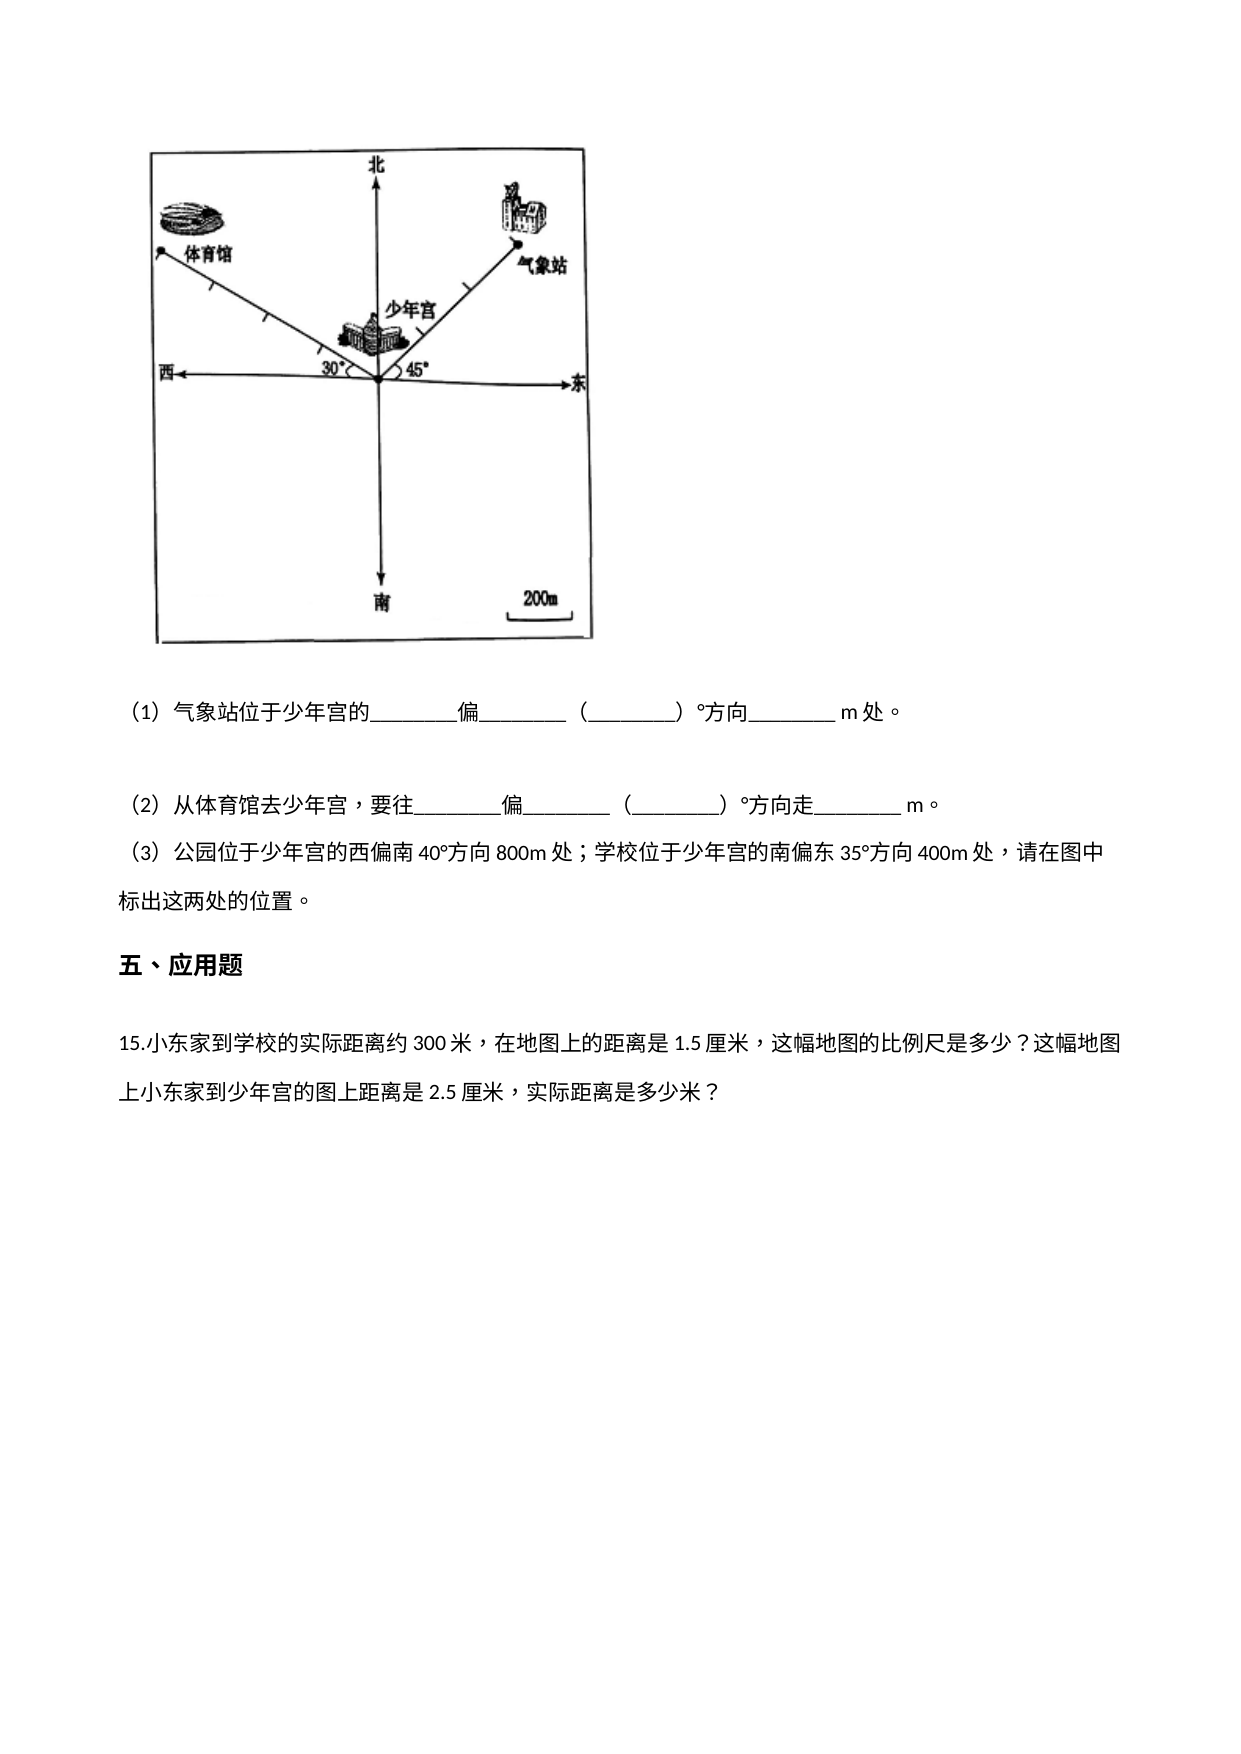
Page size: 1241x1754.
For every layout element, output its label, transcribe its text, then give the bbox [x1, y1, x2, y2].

text 15.小东家到学校的实际距离约300米，在地图上的距离是1.5厘米，这幅地图的比例尺是多少？这幅地图上小东家到少年宫的图上距离是2.5厘米，实际距离是多少米？ [118, 1027, 1122, 1108]
text （3）公园位于少年宫的西偏南40°方向800m处；学校位于少年宫的南偏东35°方向400m处，请在图中标出这两处的位置。 [118, 836, 1122, 917]
text （1）气象站位于少年宫的________偏________（________）°方向________ m处。 [118, 695, 1122, 728]
picture [123, 129, 617, 666]
text 五、应用题 [118, 932, 1122, 997]
text （2）从体育馆去少年宫，要往________偏________（________）°方向走________ m。 [118, 788, 1122, 821]
